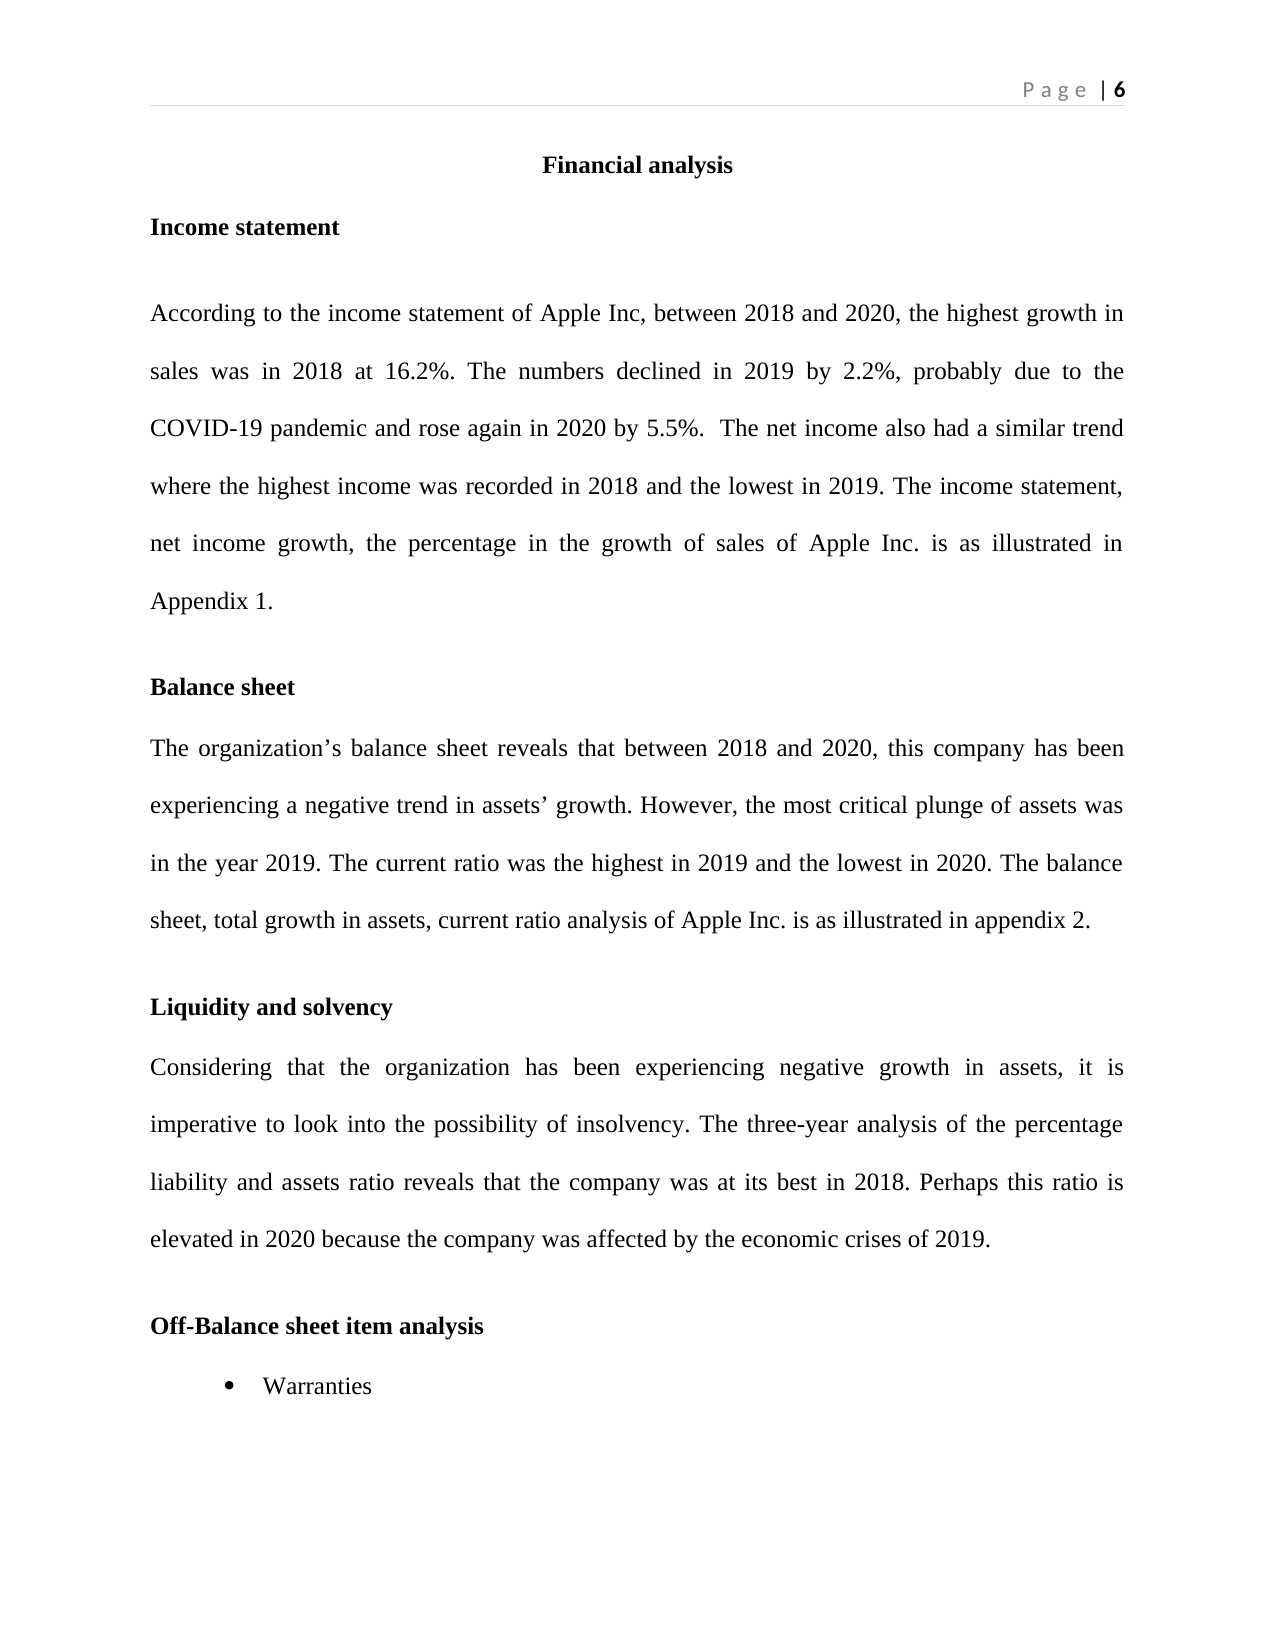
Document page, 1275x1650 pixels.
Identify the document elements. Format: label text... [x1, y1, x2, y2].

subtitle Balance sheet [150, 672, 1125, 701]
text According to the income statement of Apple Inc, between 2018 and 2020, the highest growth in sales was in 2018 at 16.2%. The numbers declined in 2019 by 2.2%, probably due to the COVID-19 pandemic and rose again in 2020 by 5.5%. The net income also had a similar trend where the highest income was recorded in 2018 and the lowest in 2019. The income statement, net income growth, the percentage in the growth of sales of Apple Inc. is as illustrated in Appendix 1. [150, 298, 1125, 614]
text The organization’s balance sheet reveals that between 2018 and 2020, this company has been experiencing a negative trend in assets’ growth. However, the most critical plunge of assets was in the year 2019. The current ratio was the highest in 2019 and the lowest in 2020. The balance sheet, total growth in assets, current ratio analysis of Apple Inc. is as illustrated in appendix 2. [150, 733, 1125, 934]
subtitle Liquidity and solvency [150, 992, 1125, 1021]
subtitle Income statement [150, 212, 1125, 240]
subtitle Off-Balance sheet item analysis [150, 1311, 1125, 1340]
subtitle Financial analysis [150, 150, 1125, 179]
list Warranties [225, 1371, 1125, 1400]
text Considering that the organization has been experiencing negative growth in assets, it is imperative to look into the possibility of insolvency. The three-year analysis of the percentage liability and assets ratio reveals that the company was at its best in 2018. Perhaps this ratio is elevated in 2020 because the company was affected by the economic crises of 2019. [150, 1052, 1125, 1253]
